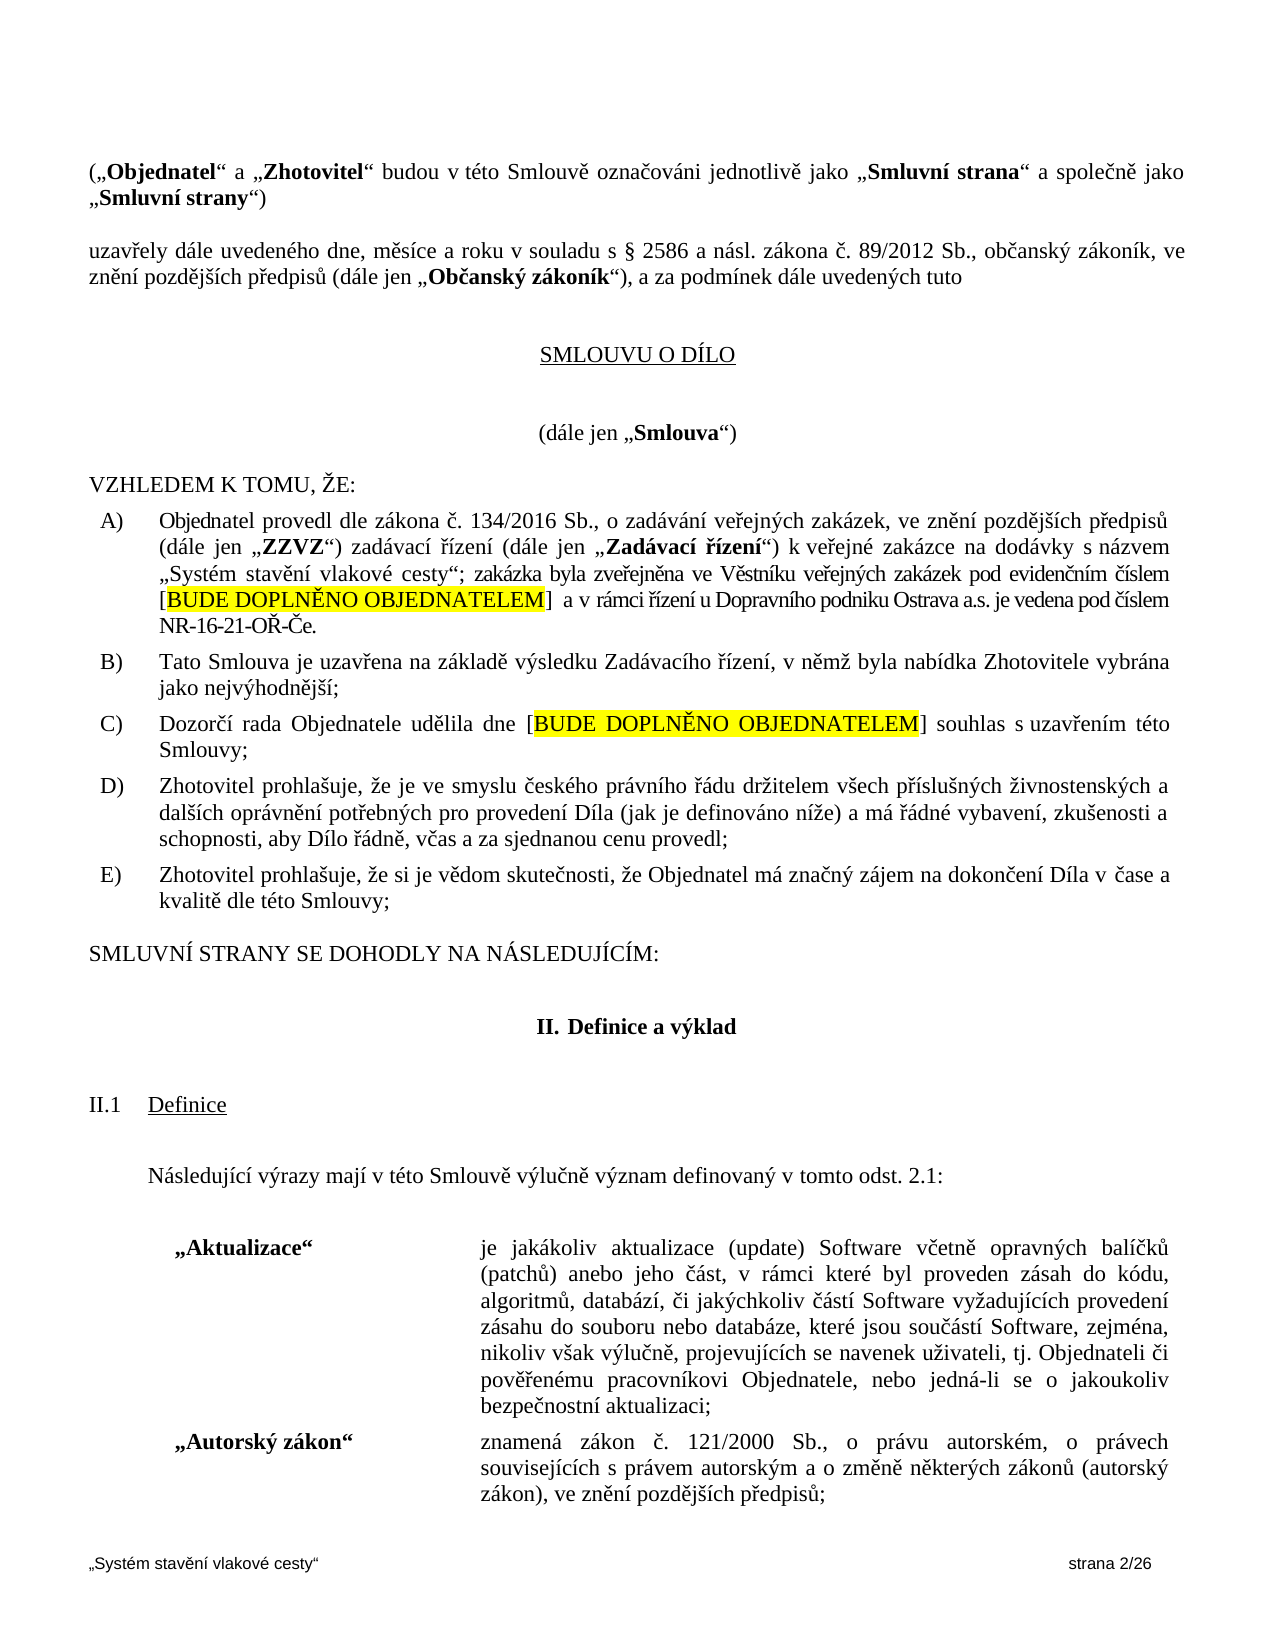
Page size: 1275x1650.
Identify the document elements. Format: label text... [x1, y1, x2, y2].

table_cell Tato Smlouva je uzavřena na základě výsledku Zadávacího řízení, v němž byla nabídka Zhotovitele vybrána jako nejvýhodnější; Dozorčí rada Objednatele udělila dne [BUDE DOPLNĚNO OBJEDNATELEM] souhlas s uzavřením této Smlouvy; Zhotovitel prohlašuje, že je ve smyslu českého právního řádu držitelem všech příslušných živnostenských a dalších oprávnění potřebných pro provedení Díla (jak je definováno níže) a má řádné vybavení, zkušenosti a schopnosti, aby Dílo řádně, včas a za sjednanou cenu provedl; Zhotovitel prohlašuje, že si je vědom skutečnosti, že Objednatel má značný zájem na dokončení Díla v čase a kvalitě dle této Smlouvy; [89, 639, 1181, 913]
table_header Objednatel provedl dle zákona č. 134/2016 Sb., o zadávání veřejných zakázek, ve znění pozdějších předpisů (dále jen „ZZVZ“) zadávací řízení (dále jen „Zadávací řízení“) k veřejné zakázce na dodávky s názvem „Systém stavění vlakové cesty“; zakázka byla zveřejněna ve Věstníku veřejných zakázek pod evidenčním číslem [BUDE DOPLNĚNO OBJEDNATELEM] a v rámci řízení u Dopravního podniku Ostrava a.s. je vedena pod číslem NR-16-21-OŘ-Če. [89, 498, 1181, 639]
list Definice [89, 1091, 1184, 1117]
text smluvní strany SE dohodly na následujícím: [89, 940, 1186, 966]
text SMLOUVU O DÍLO [89, 341, 1186, 367]
table_header je jakákoliv aktualizace (update) Software včetně opravných balíčků (patchů) anebo jeho část, v rámci které byl proveden zásah do kódu, algoritmů, databází, či jakýchkoliv částí Software vyžadujících provedení zásahu do souboru nebo databáze, které jsou součástí Software, zejména, nikoliv však výlučně, projevujících se navenek uživateli, tj. Objednateli či pověřenému pracovníkovi Objednatele, nebo jedná-li se o jakoukoliv bezpečnostní aktualizaci; [469, 1225, 1181, 1418]
text (dále jen „Smlouva“) [89, 418, 1186, 445]
text Následující výrazy mají v této Smlouvě výlučně význam definovaný v tomto odst. 2.1: [148, 1162, 1186, 1189]
table_header „Aktualizace“ [148, 1225, 469, 1418]
text uzavřely dále uvedeného dne, měsíce a roku v souladu s § 2586 a násl. zákona č. 89/2012 Sb., občanský zákoník, ve znění pozdějších předpisů (dále jen „Občanský zákoník“), a za podmínek dále uvedených tuto [89, 237, 1186, 289]
text („Objednatel“ a „Zhotovitel“ budou v této Smlouvě označováni jednotlivě jako „Smluvní strana“ a společně jako „Smluvní strany“) [89, 158, 1184, 210]
table_cell znamená zákon č. 121/2000 Sb., o právu autorském, o právech souvisejících s právem autorským a o změně některých zákonů (autorský zákon), ve znění pozdějších předpisů; [469, 1419, 1181, 1507]
subtitle Definice a výklad [89, 1013, 1184, 1040]
text VZHLEDEM K TOMU, ŽE: [89, 471, 1186, 498]
table_cell „Autorský zákon“ [148, 1419, 469, 1507]
